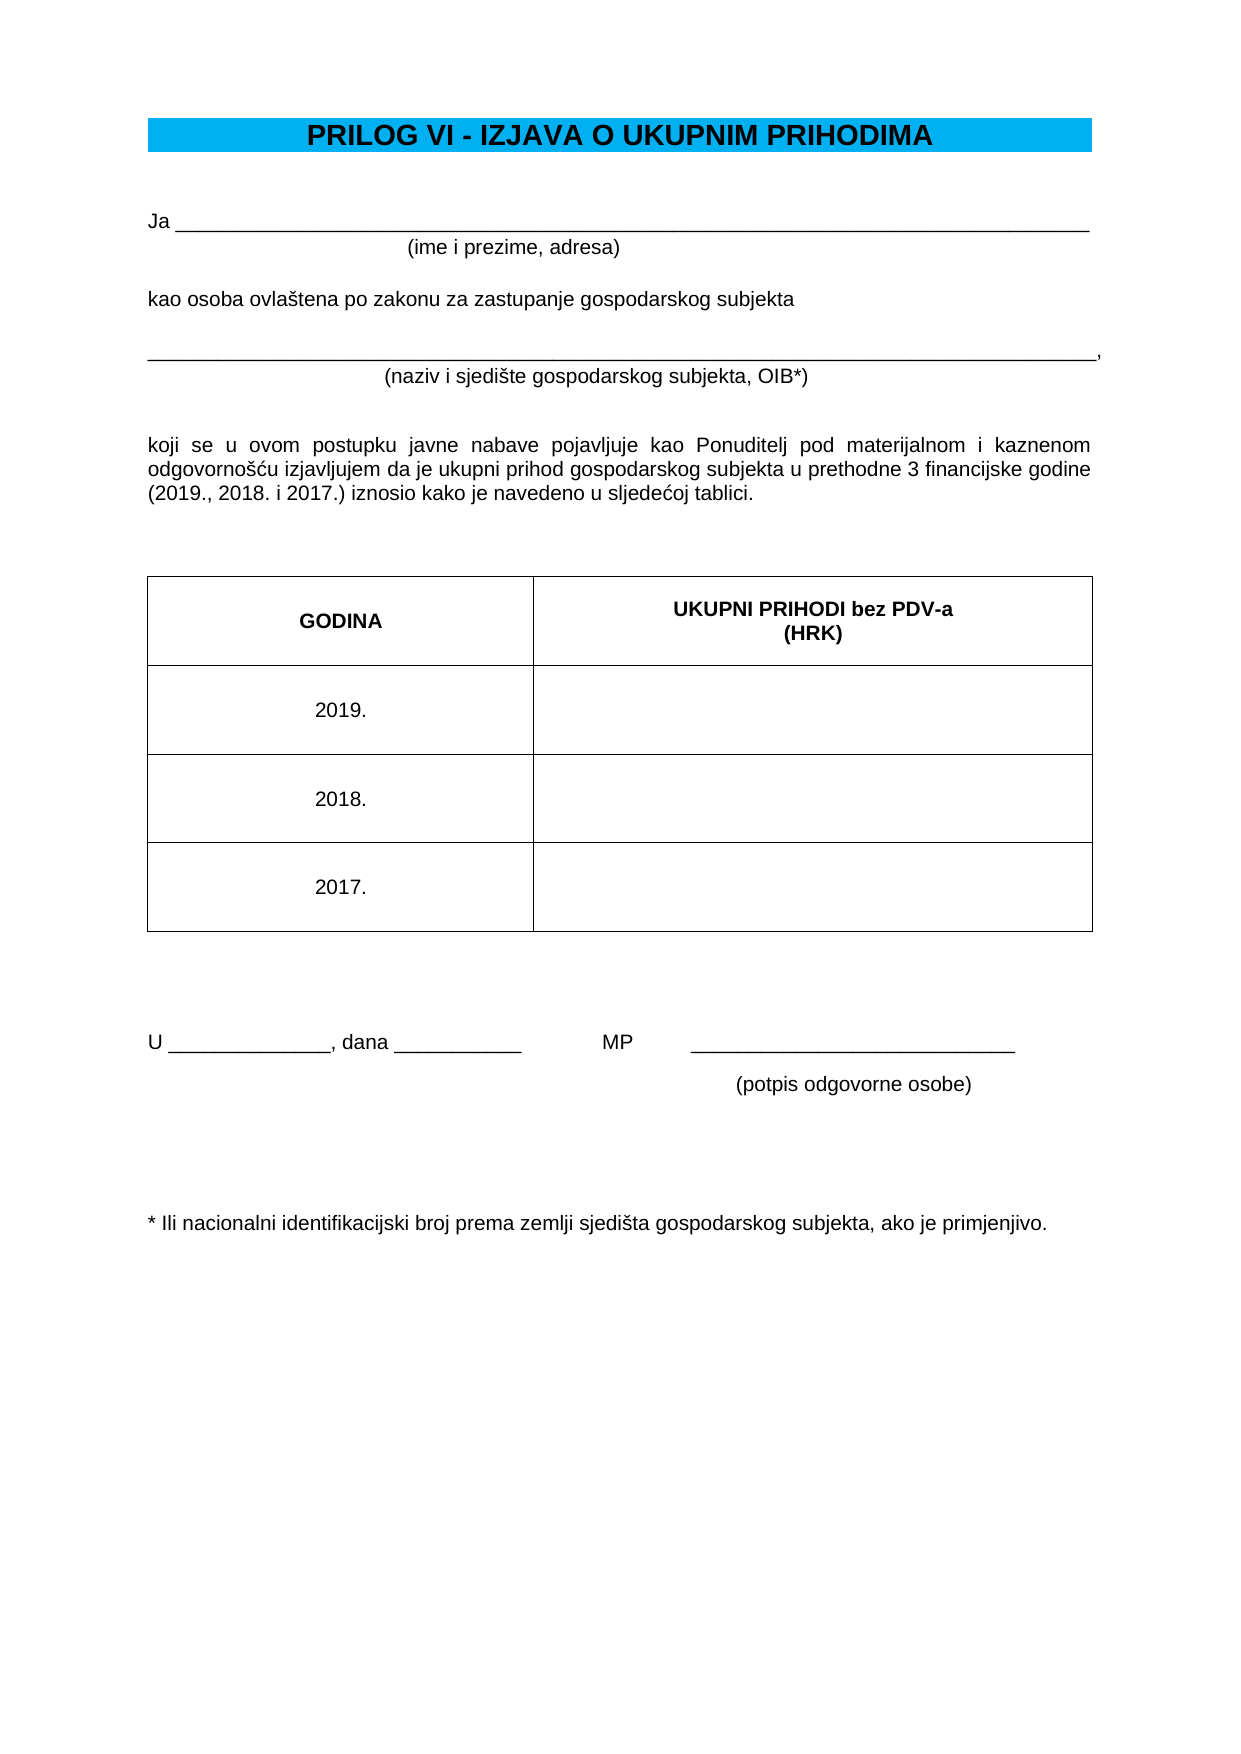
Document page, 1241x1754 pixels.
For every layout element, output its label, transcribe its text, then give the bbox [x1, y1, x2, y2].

table_cell [534, 843, 1092, 931]
table_cell 2018. [148, 755, 533, 842]
table_cell [534, 666, 1092, 753]
table_cell 2019. [148, 666, 533, 753]
text koji se u ovom postupku javne nabave pojavljuje kao Ponuditelj pod materijalnom i kaznenom odgovornošću izjavljujem da je ukupni prihod gospodarskog subjekta u prethodne 3 financijske godine (2019., 2018. i 2017.) iznosio kako je navedeno u sljedećoj tablici. [148, 432, 1092, 504]
text Ja _______________________________________________________________________________ [148, 209, 1137, 233]
text (potpis odgovorne osobe) [148, 1072, 1092, 1096]
text * Ili nacionalni identifikacijski broj prema zemlji sjedišta gospodarskog subjekta, ako je primjenjivo. [148, 1211, 1092, 1234]
text __________________________________________________________________________________, [148, 338, 1137, 362]
table_header GODINA [148, 577, 533, 665]
text kao osoba ovlaštena po zakonu za zastupanje gospodarskog subjekta [148, 287, 1137, 311]
table_header UKUPNI PRIHODI bez PDV-a (HRK) [534, 577, 1092, 665]
text PRILOG VI - IZJAVA O UKUPNIM PRIHODIMA [148, 118, 1092, 152]
table_cell [534, 755, 1092, 842]
text U ______________, dana ___________ MP ____________________________ [148, 1030, 1092, 1054]
table_cell 2017. [148, 843, 533, 931]
text (ime i prezime, adresa) [148, 235, 1137, 259]
text (naziv i sjedište gospodarskog subjekta, OIB*) [148, 364, 1137, 388]
